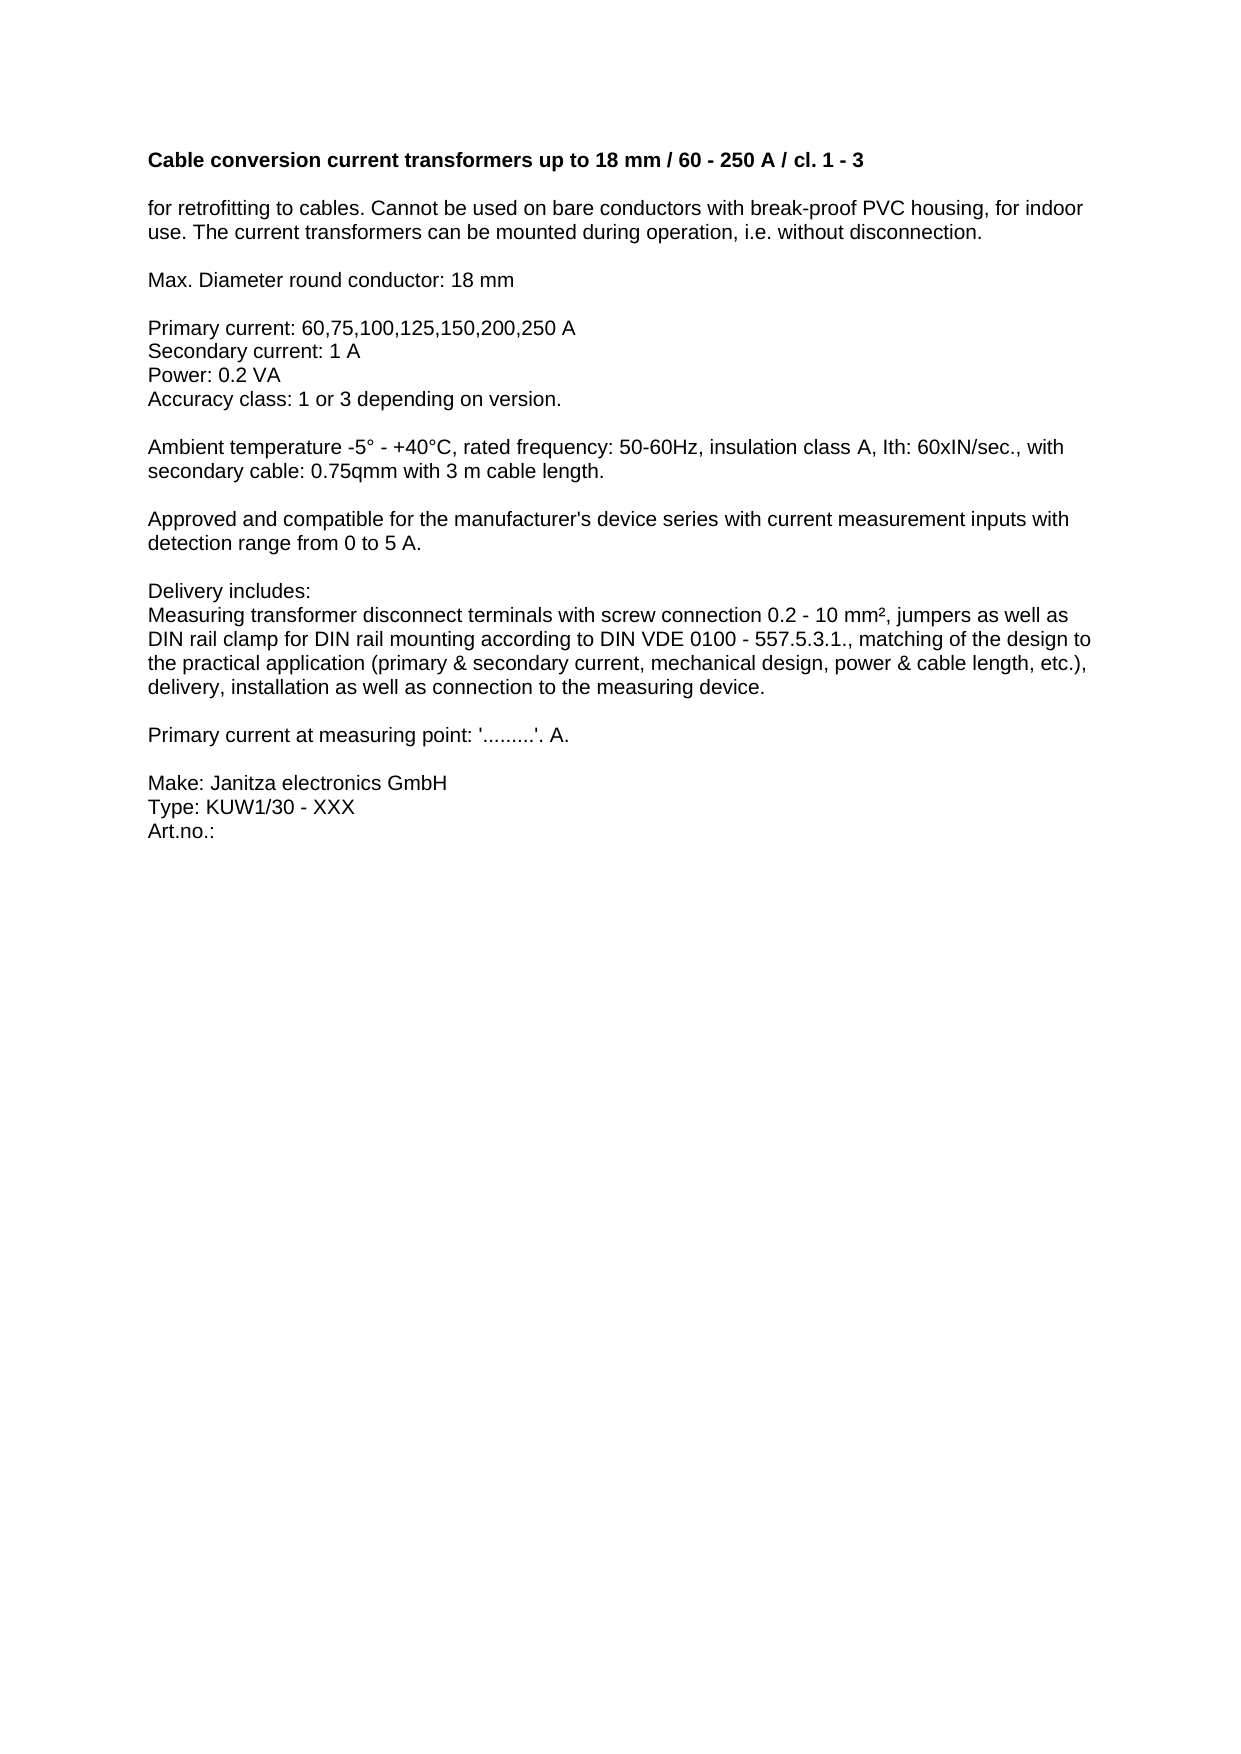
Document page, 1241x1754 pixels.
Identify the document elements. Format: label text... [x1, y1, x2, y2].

text Primary current at measuring point: '.........'. A. [148, 723, 1093, 747]
text Make: Janitza electronics GmbH [148, 771, 1093, 794]
text Cable conversion current transformers up to 18 mm / 60 - 250 A / cl. 1 - 3 [148, 148, 1093, 172]
text Art.no.: [148, 818, 1093, 842]
text Delivery includes: [148, 579, 1093, 603]
text Power: 0.2 VA [148, 363, 1093, 387]
text Ambient temperature -5° - +40°C, rated frequency: 50-60Hz, insulation class A, Ith: 60xIN/sec., with secondary cable: 0.75qmm with 3 m cable length. [148, 435, 1093, 483]
text Type: KUW1/30 - XXX [148, 794, 1093, 818]
text Primary current: 60,75,100,125,150,200,250 A [148, 315, 1093, 339]
text Accuracy class: 1 or 3 depending on version. [148, 387, 1093, 411]
text Approved and compatible for the manufacturer's device series with current measurement inputs with detection range from 0 to 5 A. [148, 507, 1093, 555]
text Max. Diameter round conductor: 18 mm [148, 267, 1093, 291]
text for retrofitting to cables. Cannot be used on bare conductors with break-proof PVC housing, for indoor use. The current transformers can be mounted during operation, i.e. without disconnection. [148, 196, 1093, 243]
text Secondary current: 1 A [148, 339, 1093, 363]
text Measuring transformer disconnect terminals with screw connection 0.2 - 10 mm², jumpers as well as DIN rail clamp for DIN rail mounting according to DIN VDE 0100 - 557.5.3.1., matching of the design to the practical application (primary & secondary current, mechanical design, power & cable length, etc.), delivery, installation as well as connection to the measuring device. [148, 603, 1093, 699]
